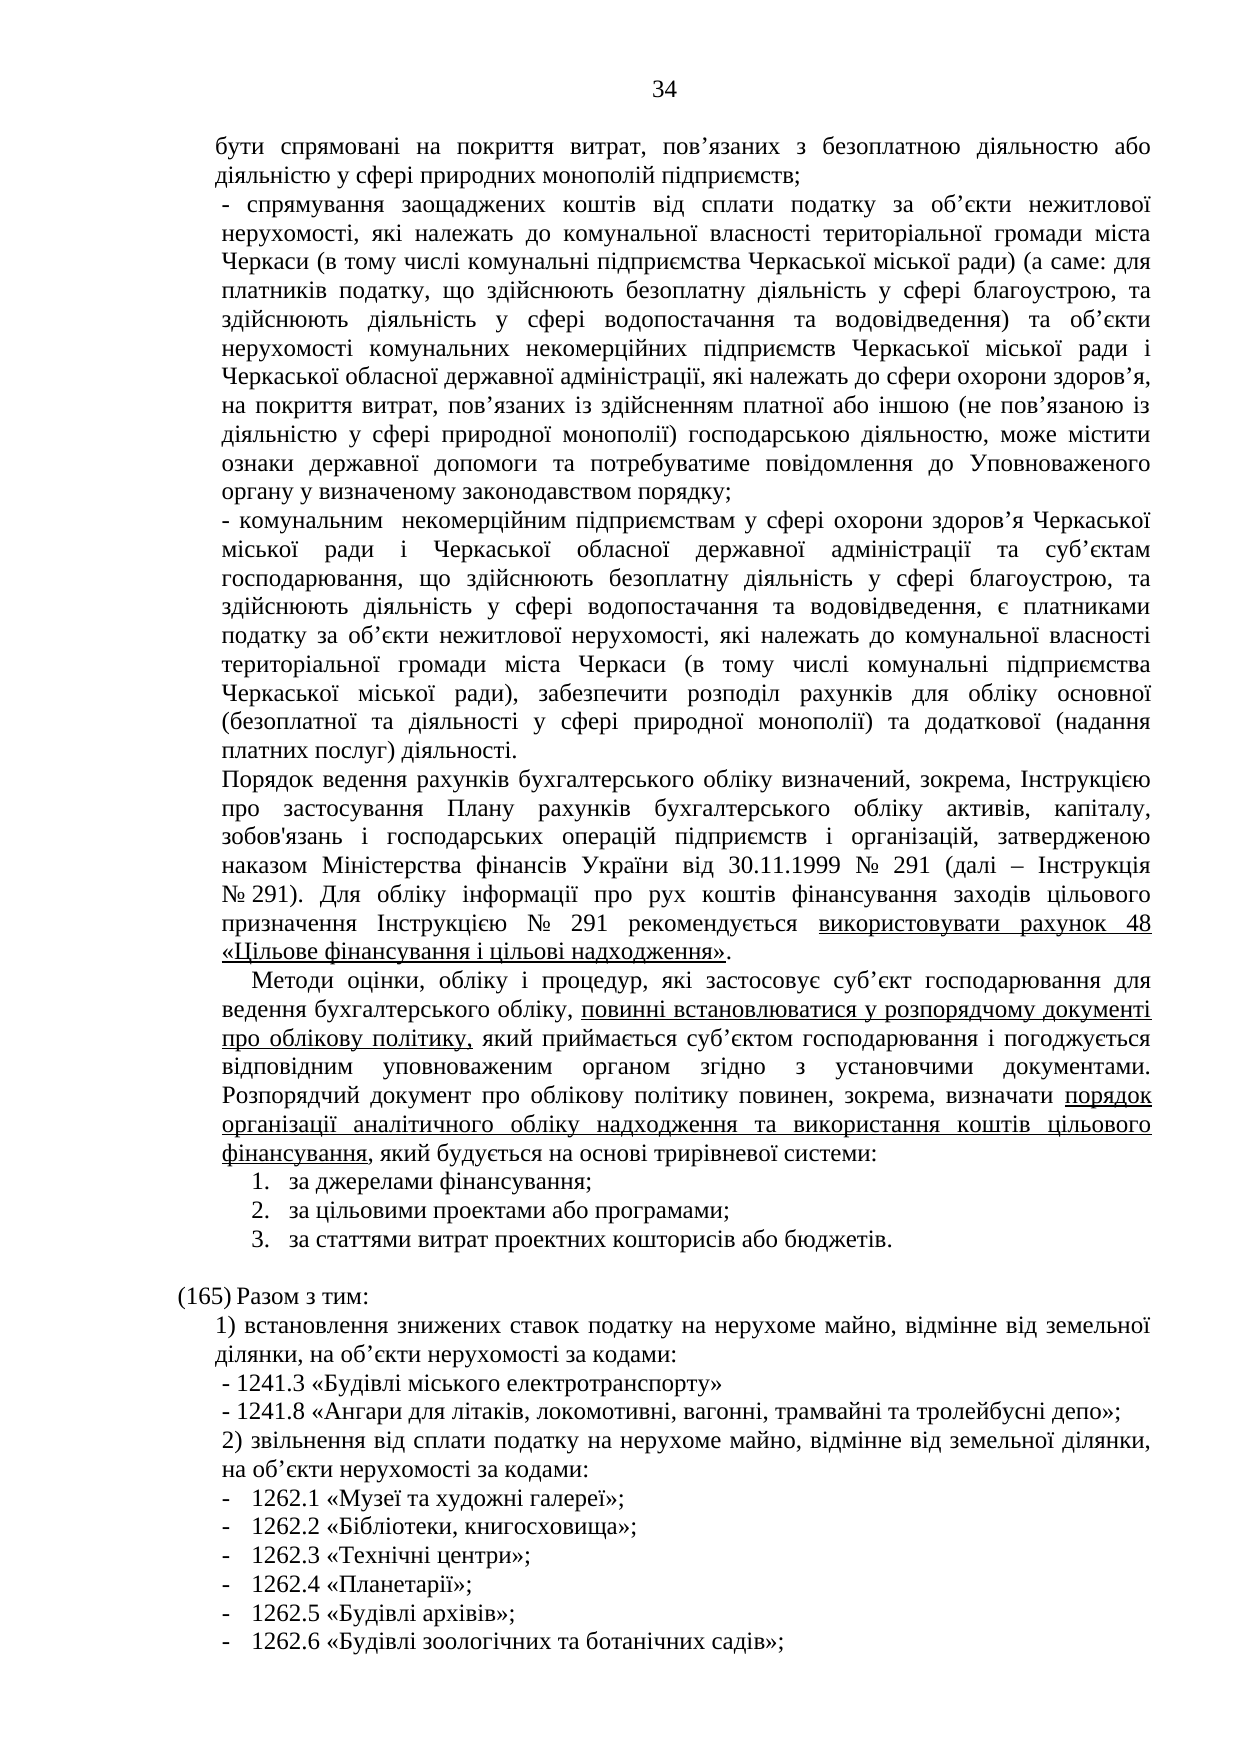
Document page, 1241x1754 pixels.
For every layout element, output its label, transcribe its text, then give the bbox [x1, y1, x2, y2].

list за цільовими проектами або програмами; [251, 1195, 1152, 1224]
text 2) звільнення від сплати податку на нерухоме майно, відмінне від земельної ділянки, на об’єкти нерухомості за кодами: [222, 1425, 1152, 1483]
list за статтями витрат проектних кошторисів або бюджетів. [251, 1224, 1152, 1253]
list 1262.3 «Технічні центри»; [222, 1540, 1152, 1569]
list 1262.4 «Планетарії»; [222, 1569, 1152, 1598]
text - 1241.3 «Будівлі міського електротранспорту» [222, 1368, 1152, 1396]
list 1262.5 «Будівлі архівів»; [222, 1598, 1152, 1626]
text Порядок ведення рахунків бухгалтерського обліку визначений, зокрема, Інструкцією про застосування Плану рахунків бухгалтерського обліку активів, капіталу, зобов'язань і господарських операцій підприємств і організацій, затвердженою наказом Міністерства фінансів України від 30.11.1999 № 291 (далі – Інструкція № 291). Для обліку інформації про рух коштів фінансування заходів цільового призначення Інструкцією № 291 рекомендується використовувати рахунок 48 «Цільове фінансування і цільові надходження». [221, 764, 1152, 965]
text - комунальним некомерційним підприємствам у сфері охорони здоров’я Черкаської міської ради і Черкаської обласної державної адміністрації та суб’єктам господарювання, що здійснюють безоплатну діяльність у сфері благоустрою, та здійснюють діяльність у сфері водопостачання та водовідведення, є платниками податку за об’єкти нежитлової нерухомості, які належать до комунальної власності територіальної громади міста Черкаси (в тому числі комунальні підприємства Черкаської міської ради), забезпечити розподіл рахунків для обліку основної (безоплатної та діяльності у сфері природної монополії) та додаткової (надання платних послуг) діяльності. [221, 505, 1152, 764]
list Разом з тим: [177, 1281, 1152, 1310]
list 1262.6 «Будівлі зоологічних та ботанічних садів»; [222, 1626, 1152, 1655]
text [215, 131, 1152, 189]
list - спрямування заощаджених коштів від сплати податку за об’єкти нежитлової нерухомості, які належать до комунальної власності територіальної громади міста Черкаси (в тому числі комунальні підприємства Черкаської міської ради) (а саме: для платників податку, що здійснюють безоплатну діяльність у сфері благоустрою, та здійснюють діяльність у сфері водопостачання та водовідведення) та об’єкти нерухомості комунальних некомерційних підприємств Черкаської міської ради і Черкаської обласної державної адміністрації, які належать до сфери охорони здоров’я, на покриття витрат, пов’язаних із здійсненням платної або іншою (не пов’язаною із діяльністю у сфері природної монополії) господарською діяльностю, може містити ознаки державної допомоги та потребуватиме повідомлення до Уповноваженого органу у визначеному законодавством порядку; [221, 189, 1152, 505]
list 1) встановлення знижених ставок податку на нерухоме майно, відмінне від земельної ділянки, на об’єкти нерухомості за кодами: [215, 1310, 1152, 1368]
list за джерелами фінансування; [251, 1166, 1152, 1195]
text - 1241.8 «Ангари для літаків, локомотивні, вагонні, трамвайні та тролейбусні депо»; [222, 1396, 1152, 1425]
text Методи оцінки, обліку і процедур, які застосовує суб’єкт господарювання для ведення бухгалтерського обліку, повинні встановлюватися у розпорядчому документі про облікову політику, який приймається суб’єктом господарювання і погоджується відповідним уповноваженим органом згідно з установчими документами. Розпорядчий документ про облікову політику повинен, зокрема, визначати порядок організації аналітичного обліку надходження та використання коштів цільового фінансування, який будується на основі трирівневої системи: [222, 965, 1152, 1134]
list 1262.1 «Музеї та художні галереї»; [222, 1483, 1152, 1511]
list 1262.2 «Бібліотеки, книгосховища»; [222, 1511, 1152, 1540]
